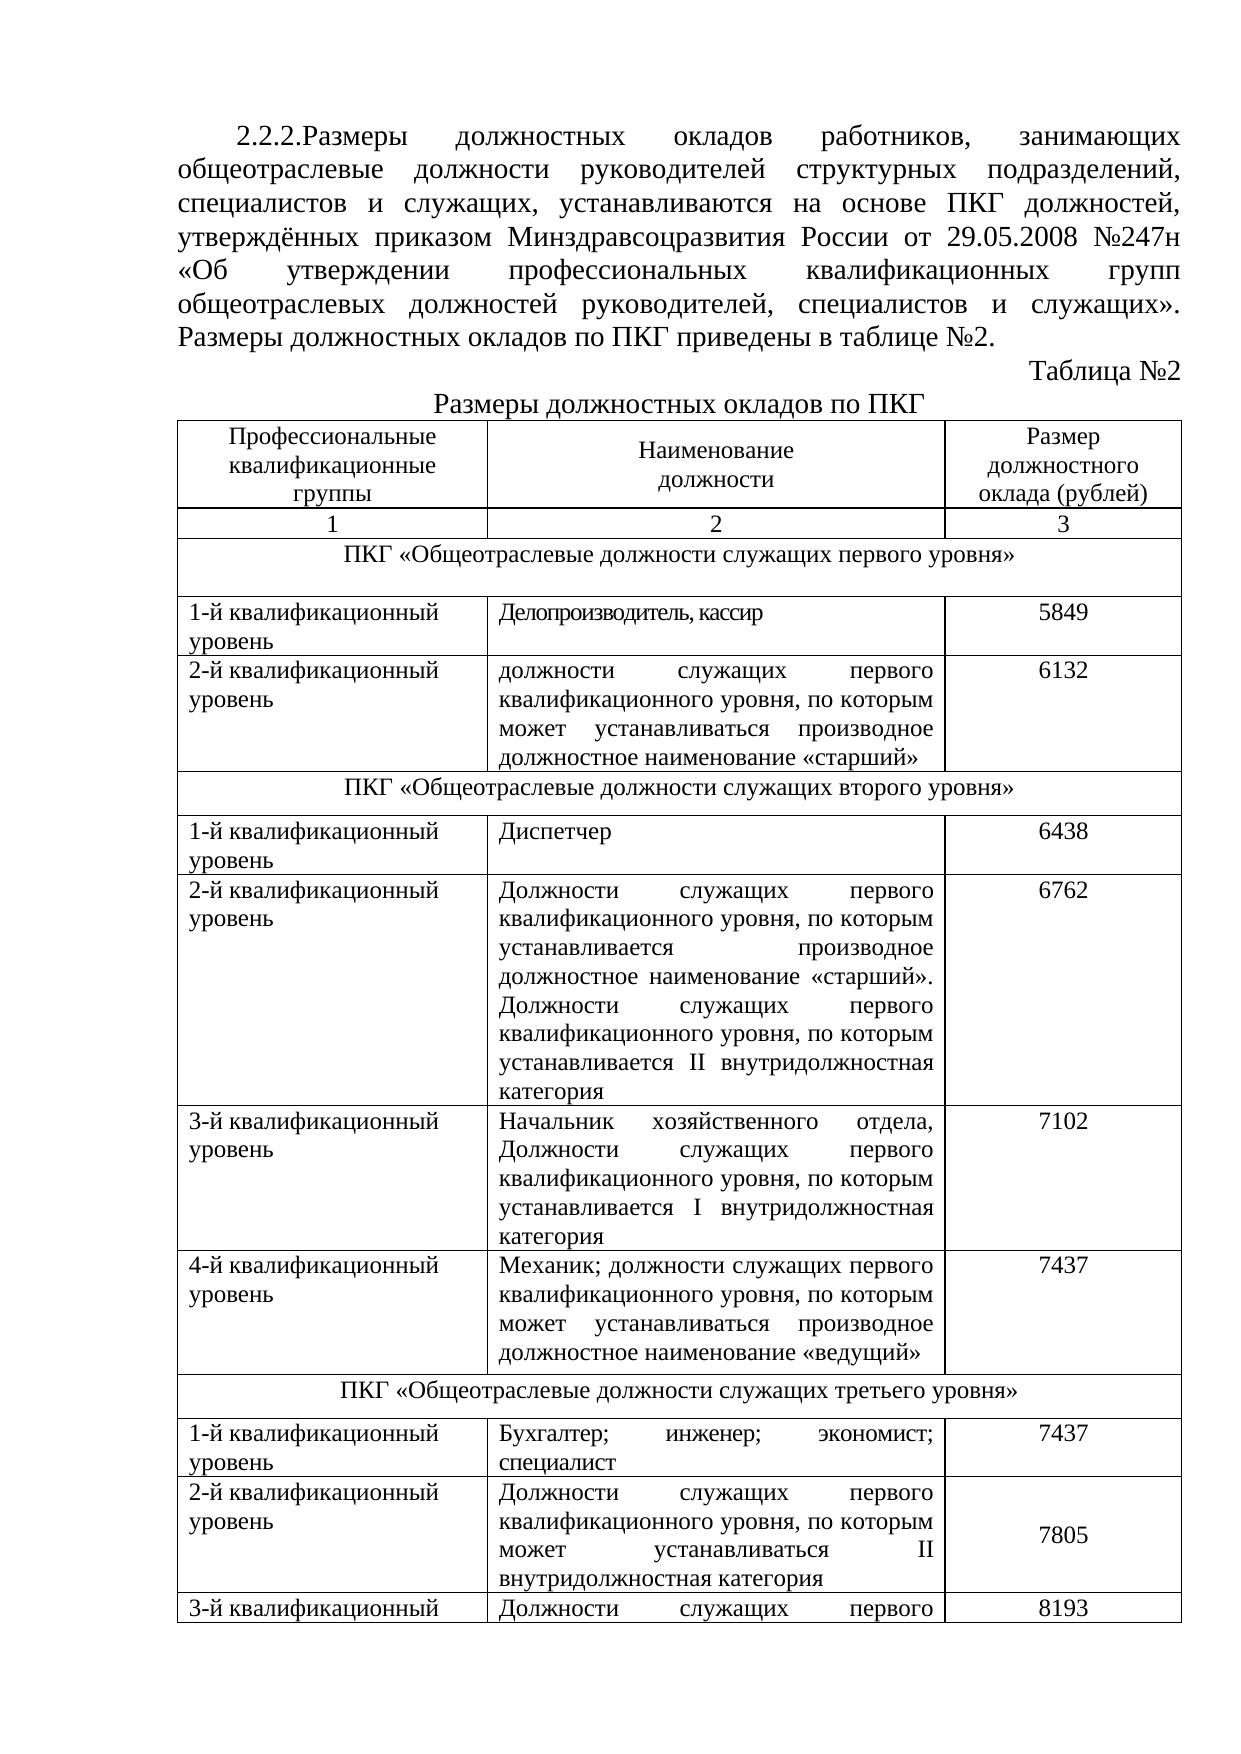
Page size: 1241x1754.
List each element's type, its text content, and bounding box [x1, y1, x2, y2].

table_header Размер должностного оклада (рублей) [946, 421, 1181, 507]
table_cell Должности служащих первого квалификационного уровня, по которым устанавливается производное должностное наименование «старший». Должности служащих первого квалификационного уровня, по которым устанавливается II внутридолжностная категория [488, 875, 944, 1105]
table_cell 7437 [946, 1251, 1181, 1374]
table_cell должности служащих первого квалификационного уровня, по которым может устанавливаться производное должностное наименование «старший» [488, 656, 944, 771]
table_cell Бухгалтер; инженер; экономист; специалист [488, 1419, 944, 1476]
table_cell 2-й квалификационный уровень [178, 656, 487, 771]
table_cell Делопроизводитель, кассир [488, 597, 944, 654]
table_cell 1-й квалификационный уровень [178, 597, 487, 654]
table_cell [488, 1593, 944, 1622]
table_header 1 [178, 509, 487, 538]
table_cell 7437 [946, 1419, 1181, 1476]
text Размеры должностных окладов по ПКГ [177, 386, 1181, 420]
table_cell 6438 [946, 816, 1181, 874]
table_cell 3-й квалификационный уровень [178, 1593, 487, 1622]
table_header Профессиональные квалификационные группы [178, 421, 487, 507]
table_cell 2-й квалификационный уровень [178, 875, 487, 1105]
table_cell 8193 [946, 1593, 1181, 1622]
table_cell Механик; должности служащих первого квалификационного уровня, по которым может устанавливаться производное должностное наименование «ведущий» [488, 1251, 944, 1374]
table_cell 4-й квалификационный уровень [178, 1251, 487, 1374]
table_header Наименование должности [488, 421, 944, 507]
table_cell Начальник хозяйственного отдела, Должности служащих первого квалификационного уровня, по которым устанавливается I внутридолжностная категория [488, 1106, 944, 1249]
text Таблица №2 [177, 353, 1181, 386]
table_cell 3-й квалификационный уровень [178, 1106, 487, 1249]
table_cell 1-й квалификационный уровень [178, 1419, 487, 1476]
table_cell 5849 [946, 597, 1181, 654]
table_cell ПКГ «Общеотраслевые должности служащих третьего уровня» [178, 1375, 1181, 1417]
table_header 3 [946, 509, 1181, 538]
table_cell 7805 [946, 1477, 1181, 1592]
table_cell Диспетчер [488, 816, 944, 874]
table_cell 1-й квалификационный уровень [178, 816, 487, 874]
table_cell 6132 [946, 656, 1181, 771]
table_cell ПКГ «Общеотраслевые должности служащих второго уровня» [178, 772, 1181, 815]
table_cell 7102 [946, 1106, 1181, 1249]
table_header 2 [488, 509, 944, 538]
table_cell 6762 [946, 875, 1181, 1105]
table_cell 2-й квалификационный уровень [178, 1477, 487, 1592]
text 2.2.2.Размеры должностных окладов работников, занимающих общеотраслевые должности руководителей структурных подразделений, специалистов и служащих, устанавливаются на основе ПКГ должностей, утверждённых приказом Минздравсоцразвития России от 29.05.2008 №247н «Об утверждении профессиональных квалификационных групп общеотраслевых должностей руководителей, специалистов и служащих». Размеры должностных окладов по ПКГ приведены в таблице №2. [177, 118, 1181, 353]
table_cell Должности служащих первого квалификационного уровня, по которым может устанавливаться II внутридолжностная категория [488, 1477, 944, 1592]
table_cell ПКГ «Общеотраслевые должности служащих первого уровня» [178, 539, 1181, 596]
